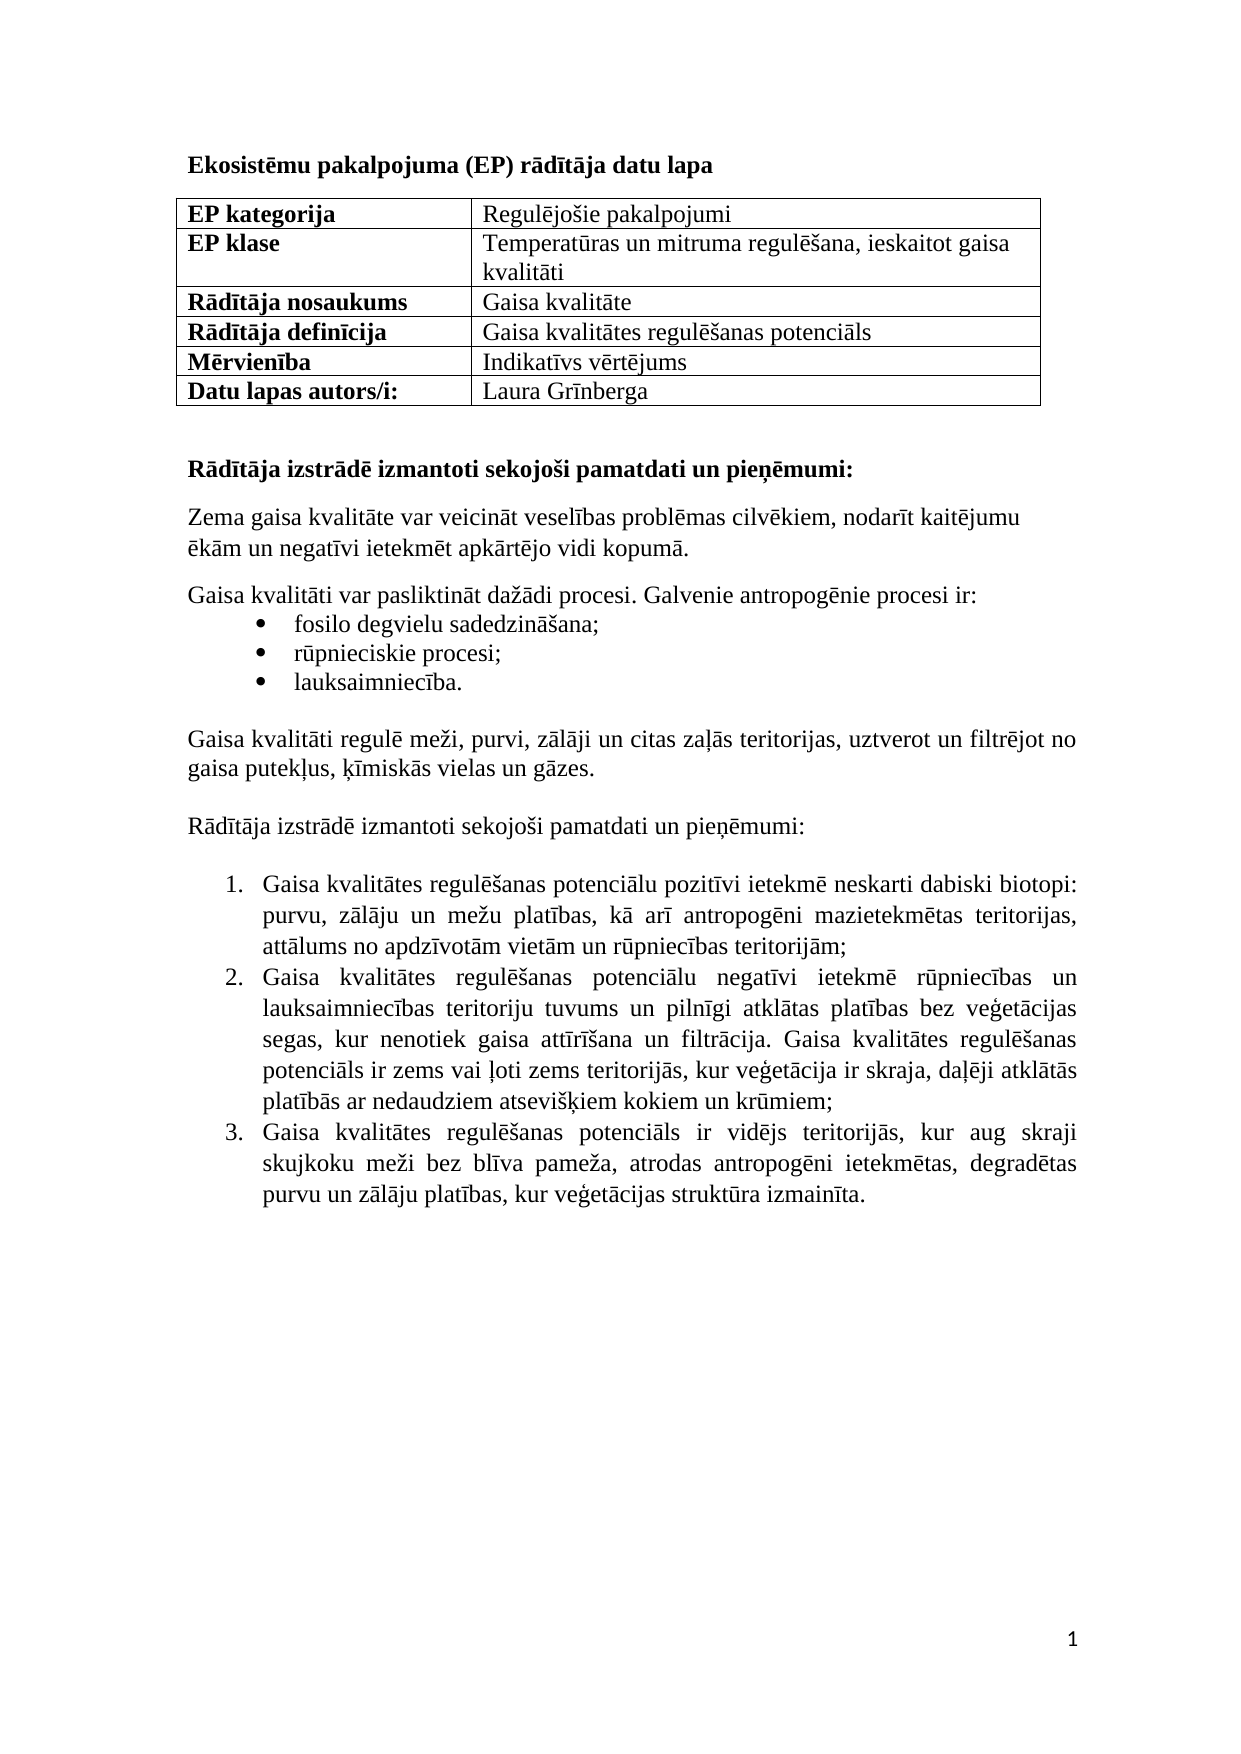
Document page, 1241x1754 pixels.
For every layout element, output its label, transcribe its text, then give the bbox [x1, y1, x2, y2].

text Ekosistēmu pakalpojuma (EP) rādītāja datu lapa [187, 150, 1078, 179]
table_cell Rādītāja definīcija [177, 317, 471, 346]
table_cell Laura Grīnberga [472, 376, 1040, 405]
list Gaisa kvalitātes regulēšanas potenciālu pozitīvi ietekmē neskarti dabiski biotopi: purvu, zālāju un mežu platības, kā arī antropogēni mazietekmētas teritorijas, attālums no apdzīvotām vietām un rūpniecības teritorijām; [225, 869, 1078, 960]
list fosilo degvielu sadedzināšana; [256, 609, 1078, 638]
table_cell Datu lapas autors/i: [177, 376, 471, 405]
text Gaisa kvalitāti var pasliktināt dažādi procesi. Galvenie antropogēnie procesi ir: [187, 580, 1078, 609]
table_header EP kategorija [177, 199, 471, 227]
text Rādītāja izstrādē izmantoti sekojoši pamatdati un pieņēmumi: [187, 811, 1078, 840]
text Gaisa kvalitāti regulē meži, purvi, zālāji un citas zaļās teritorijas, uztverot un filtrējot no gaisa putekļus, ķīmiskās vielas un gāzes. [187, 724, 1078, 782]
text Rādītāja izstrādē izmantoti sekojoši pamatdati un pieņēmumi: [187, 454, 1078, 483]
list lauksaimniecība. [256, 667, 1078, 695]
list rūpnieciskie procesi; [256, 638, 1078, 667]
table_cell Rādītāja nosaukums [177, 287, 471, 316]
list Gaisa kvalitātes regulēšanas potenciālu negatīvi ietekmē rūpniecības un lauksaimniecības teritoriju tuvums un pilnīgi atklātas platības bez veģetācijas segas, kur nenotiek gaisa attīrīšana un filtrācija. Gaisa kvalitātes regulēšanas potenciāls ir zems vai ļoti zems teritorijās, kur veģetācija ir skraja, daļēji atklātās platībās ar nedaudziem atsevišķiem kokiem un krūmiem; [225, 962, 1078, 1115]
text Zema gaisa kvalitāte var veicināt veselības problēmas cilvēkiem, nodarīt kaitējumu ēkām un negatīvi ietekmēt apkārtējo vidi kopumā. [187, 502, 1078, 561]
table_cell Mērvienība [177, 347, 471, 375]
table_cell Indikatīvs vērtējums [472, 347, 1040, 375]
table_header Regulējošie pakalpojumi [472, 199, 1040, 227]
table_cell EP klase [177, 229, 471, 286]
table_cell Temperatūras un mitruma regulēšana, ieskaitot gaisa kvalitāti [472, 229, 1040, 286]
table_cell Gaisa kvalitāte [472, 287, 1040, 316]
list Gaisa kvalitātes regulēšanas potenciāls ir vidējs teritorijās, kur aug skraji skujkoku meži bez blīva pameža, atrodas antropogēni ietekmētas, degradētas purvu un zālāju platības, kur veģetācijas struktūra izmainīta. [225, 1117, 1078, 1208]
table_cell Gaisa kvalitātes regulēšanas potenciāls [472, 317, 1040, 346]
